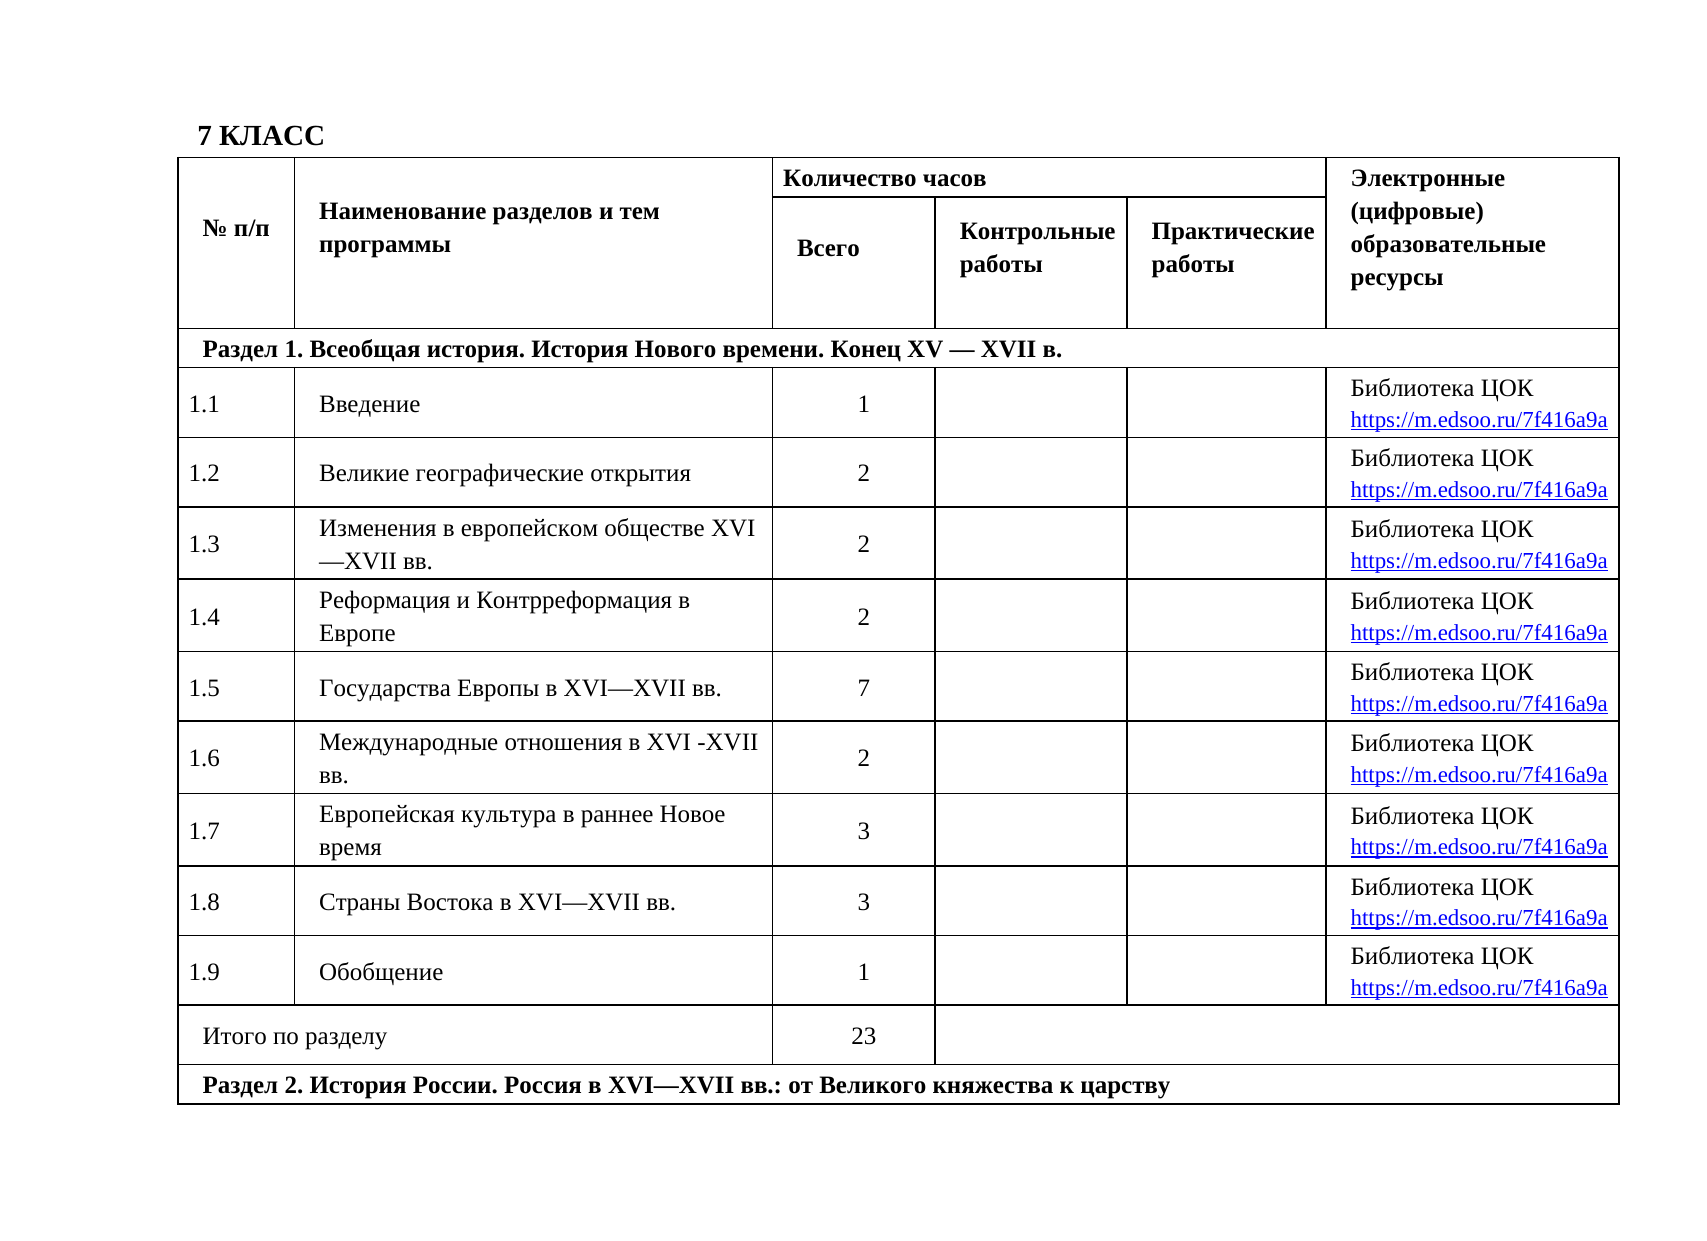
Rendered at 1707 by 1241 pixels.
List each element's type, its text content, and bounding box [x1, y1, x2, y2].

table_cell Реформация и Контрреформация в Европе [295, 580, 772, 651]
table_cell [1128, 722, 1325, 793]
table_cell Международные отношения в XVI -XVII вв. [295, 722, 772, 793]
table_cell 7 [773, 652, 934, 720]
table_header Количество часов [773, 158, 1325, 196]
table_cell 2 [773, 722, 934, 793]
table_cell 2 [773, 508, 934, 578]
table_cell [1128, 368, 1325, 436]
table_cell [1128, 936, 1325, 1004]
table_header Электронные (цифровые) образовательные ресурсы [1327, 158, 1618, 327]
table_cell [936, 1006, 1618, 1064]
table_cell 2 [773, 438, 934, 506]
table_cell Практические работы [1128, 198, 1325, 327]
table_cell Всего [773, 198, 934, 327]
table_cell [936, 368, 1126, 436]
table_cell [936, 652, 1126, 720]
table_cell 1.5 [179, 652, 294, 720]
table_cell 3 [773, 867, 934, 935]
table_cell [936, 508, 1126, 578]
table_cell Библиотека ЦОК https://m.edsoo.ru/7f416a9a [1327, 580, 1618, 651]
table_cell Раздел 2. История России. Россия в XVI—XVII вв.: от Великого княжества к царству [179, 1065, 1618, 1103]
table_cell 3 [773, 794, 934, 865]
table_cell [1128, 438, 1325, 506]
table_cell Страны Востока в XVI—XVII вв. [295, 867, 772, 935]
table_cell Итого по разделу [179, 1006, 772, 1064]
table_cell [1128, 580, 1325, 651]
table_header Наименование разделов и тем программы [295, 158, 772, 327]
table_cell 1.9 [179, 936, 294, 1004]
table_cell [936, 580, 1126, 651]
table_cell [936, 438, 1126, 506]
table_cell Контрольные работы [936, 198, 1126, 327]
table_cell Изменения в европейском обществе XVI—XVII вв. [295, 508, 772, 578]
table_cell [1128, 794, 1325, 865]
table_cell 1.6 [179, 722, 294, 793]
table_header № п/п [179, 158, 294, 327]
table_cell [936, 722, 1126, 793]
table_cell Введение [295, 368, 772, 436]
table_cell Великие географические открытия [295, 438, 772, 506]
table_cell Библиотека ЦОК https://m.edsoo.ru/7f416a9a [1327, 867, 1618, 935]
table_cell [936, 867, 1126, 935]
table_cell 1 [773, 936, 934, 1004]
table_cell Европейская культура в раннее Новое время [295, 794, 772, 865]
table_cell 1.8 [179, 867, 294, 935]
table_cell [1128, 867, 1325, 935]
table_cell 23 [773, 1006, 934, 1064]
table_cell [936, 794, 1126, 865]
table_cell Библиотека ЦОК https://m.edsoo.ru/7f416a9a [1327, 438, 1618, 506]
table_cell 1.3 [179, 508, 294, 578]
table_cell Библиотека ЦОК https://m.edsoo.ru/7f416a9a [1327, 652, 1618, 720]
table_cell Государства Европы в XVI—XVII вв. [295, 652, 772, 720]
table_cell Библиотека ЦОК https://m.edsoo.ru/7f416a9a [1327, 722, 1618, 793]
table_cell Библиотека ЦОК https://m.edsoo.ru/7f416a9a [1327, 936, 1618, 1004]
table_cell [1128, 652, 1325, 720]
table_cell Обобщение [295, 936, 772, 1004]
table_cell 1.7 [179, 794, 294, 865]
table_cell Раздел 1. Всеобщая история. История Нового времени. Конец XV — XVII в. [179, 329, 1618, 367]
text 7 КЛАСС [190, 118, 1618, 152]
table_cell 1 [773, 368, 934, 436]
table_cell [1128, 508, 1325, 578]
table_cell 1.1 [179, 368, 294, 436]
table_cell Библиотека ЦОК https://m.edsoo.ru/7f416a9a [1327, 368, 1618, 436]
table_cell 1.2 [179, 438, 294, 506]
table_cell [936, 936, 1126, 1004]
table_cell Библиотека ЦОК https://m.edsoo.ru/7f416a9a [1327, 794, 1618, 865]
table_cell 2 [773, 580, 934, 651]
table_cell 1.4 [179, 580, 294, 651]
table_cell Библиотека ЦОК https://m.edsoo.ru/7f416a9a [1327, 508, 1618, 578]
